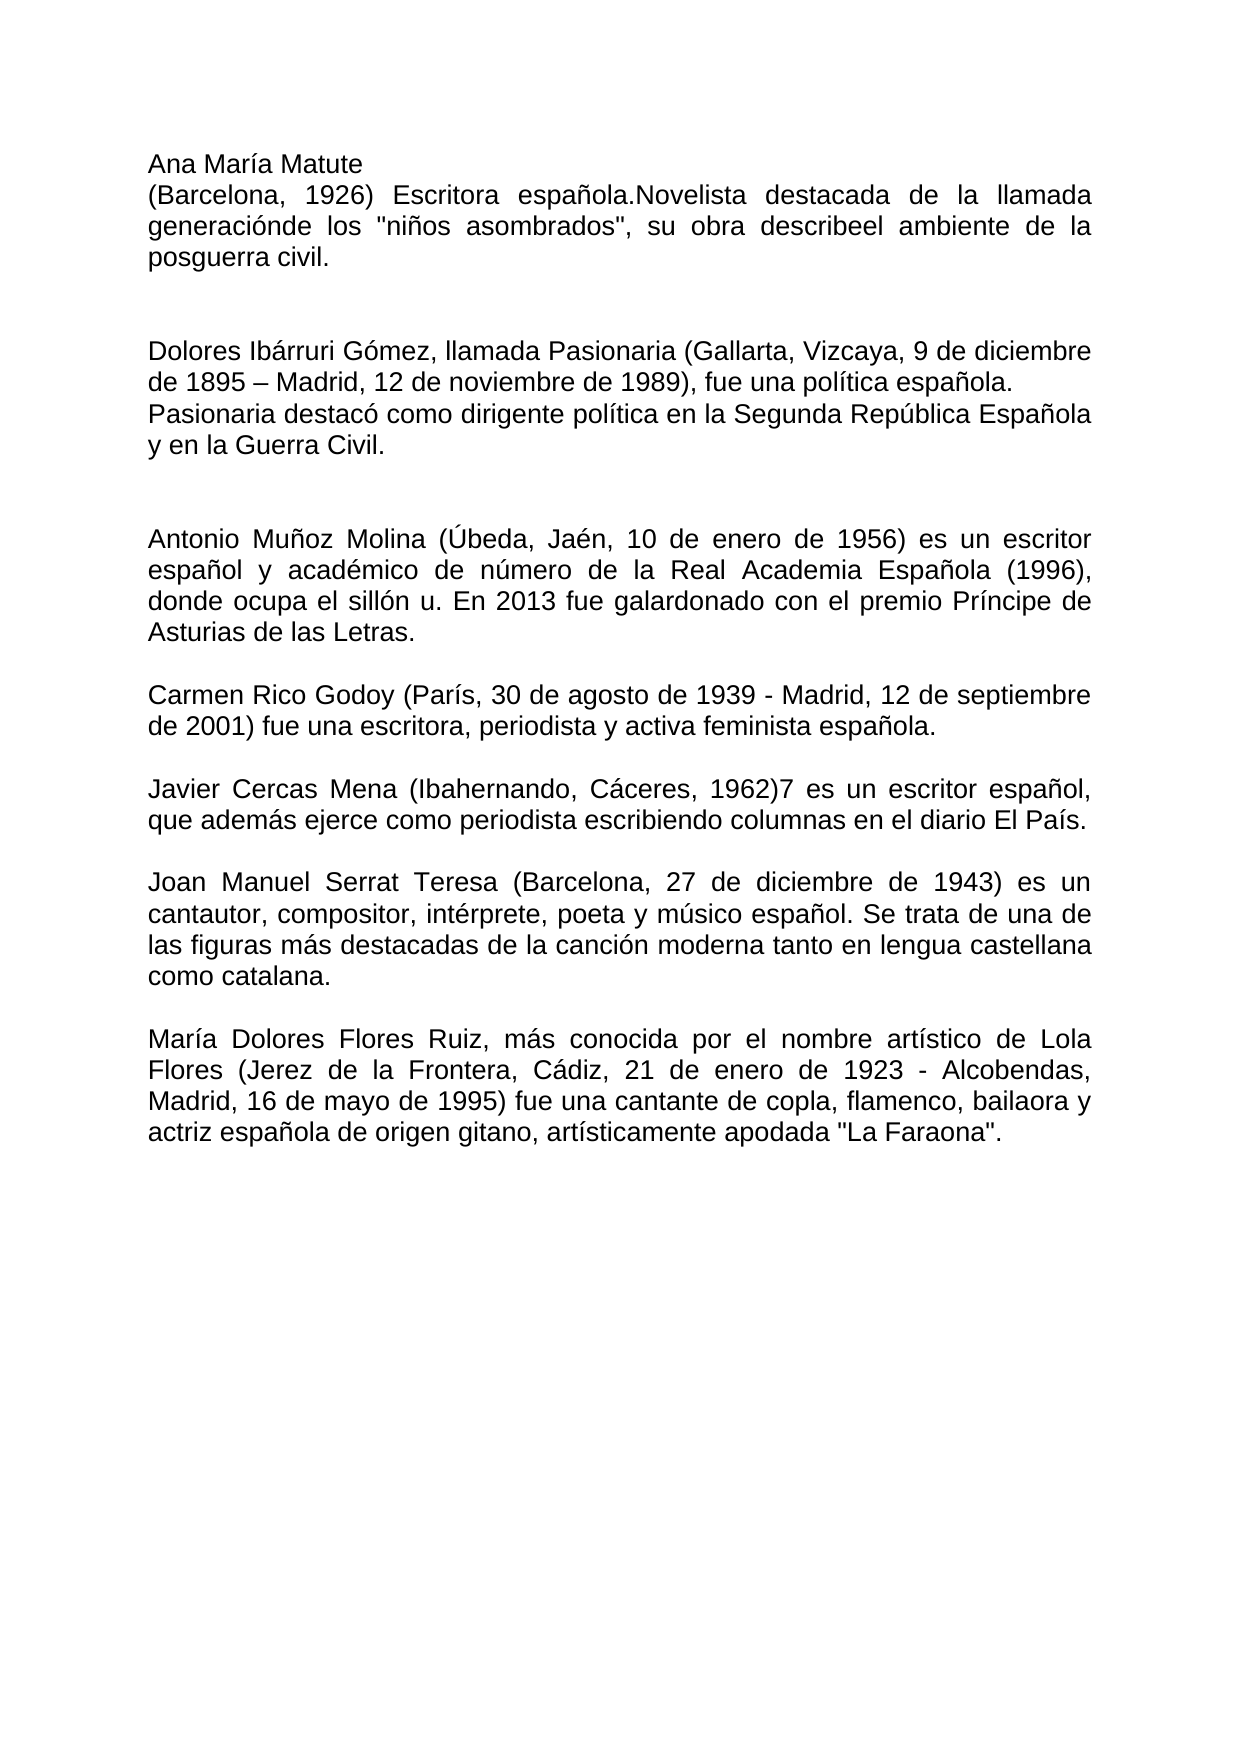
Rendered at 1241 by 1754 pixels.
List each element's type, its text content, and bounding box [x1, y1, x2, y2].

text Joan Manuel Serrat Teresa (Barcelona, 27 de diciembre de 1943) es un cantautor, compositor, intérprete, poeta y músico español. Se trata de una de las figuras más destacadas de la canción moderna tanto en lengua castellana como catalana. [148, 866, 1093, 991]
text Carmen Rico Godoy (París, 30 de agosto de 1939 - Madrid, 12 de septiembre de 2001) fue una escritora, periodista y activa feminista española. [148, 679, 1093, 741]
text María Dolores Flores Ruiz, más conocida por el nombre artístico de Lola Flores (Jerez de la Frontera, Cádiz, 21 de enero de 1923 - Alcobendas, Madrid, 16 de mayo de 1995) fue una cantante de copla, flamenco, bailaora y actriz española de origen gitano, artísticamente apodada "La Faraona". [148, 1023, 1093, 1148]
text Antonio Muñoz Molina (Úbeda, Jaén, 10 de enero de 1956) es un escritor español y académico de número de la Real Academia Española (1996), donde ocupa el sillón u. En 2013 fue galardonado con el premio Príncipe de Asturias de las Letras. [148, 523, 1093, 648]
text Pasionaria destacó como dirigente política en la Segunda República Española y en la Guerra Civil. [148, 398, 1093, 460]
text (Barcelona, 1926) Escritora española.Novelista destacada de la llamada generaciónde los "niños asombrados", su obra describeel ambiente de la posguerra civil. [148, 179, 1093, 273]
text Dolores Ibárruri Gómez, llamada Pasionaria (Gallarta, Vizcaya, 9 de diciembre de 1895 – Madrid, 12 de noviembre de 1989), fue una política española. [148, 335, 1093, 398]
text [148, 148, 1093, 179]
text Javier Cercas Mena (Ibahernando, Cáceres, 1962)7 es un escritor español, que además ejerce como periodista escribiendo columnas en el diario El País. [148, 773, 1093, 835]
